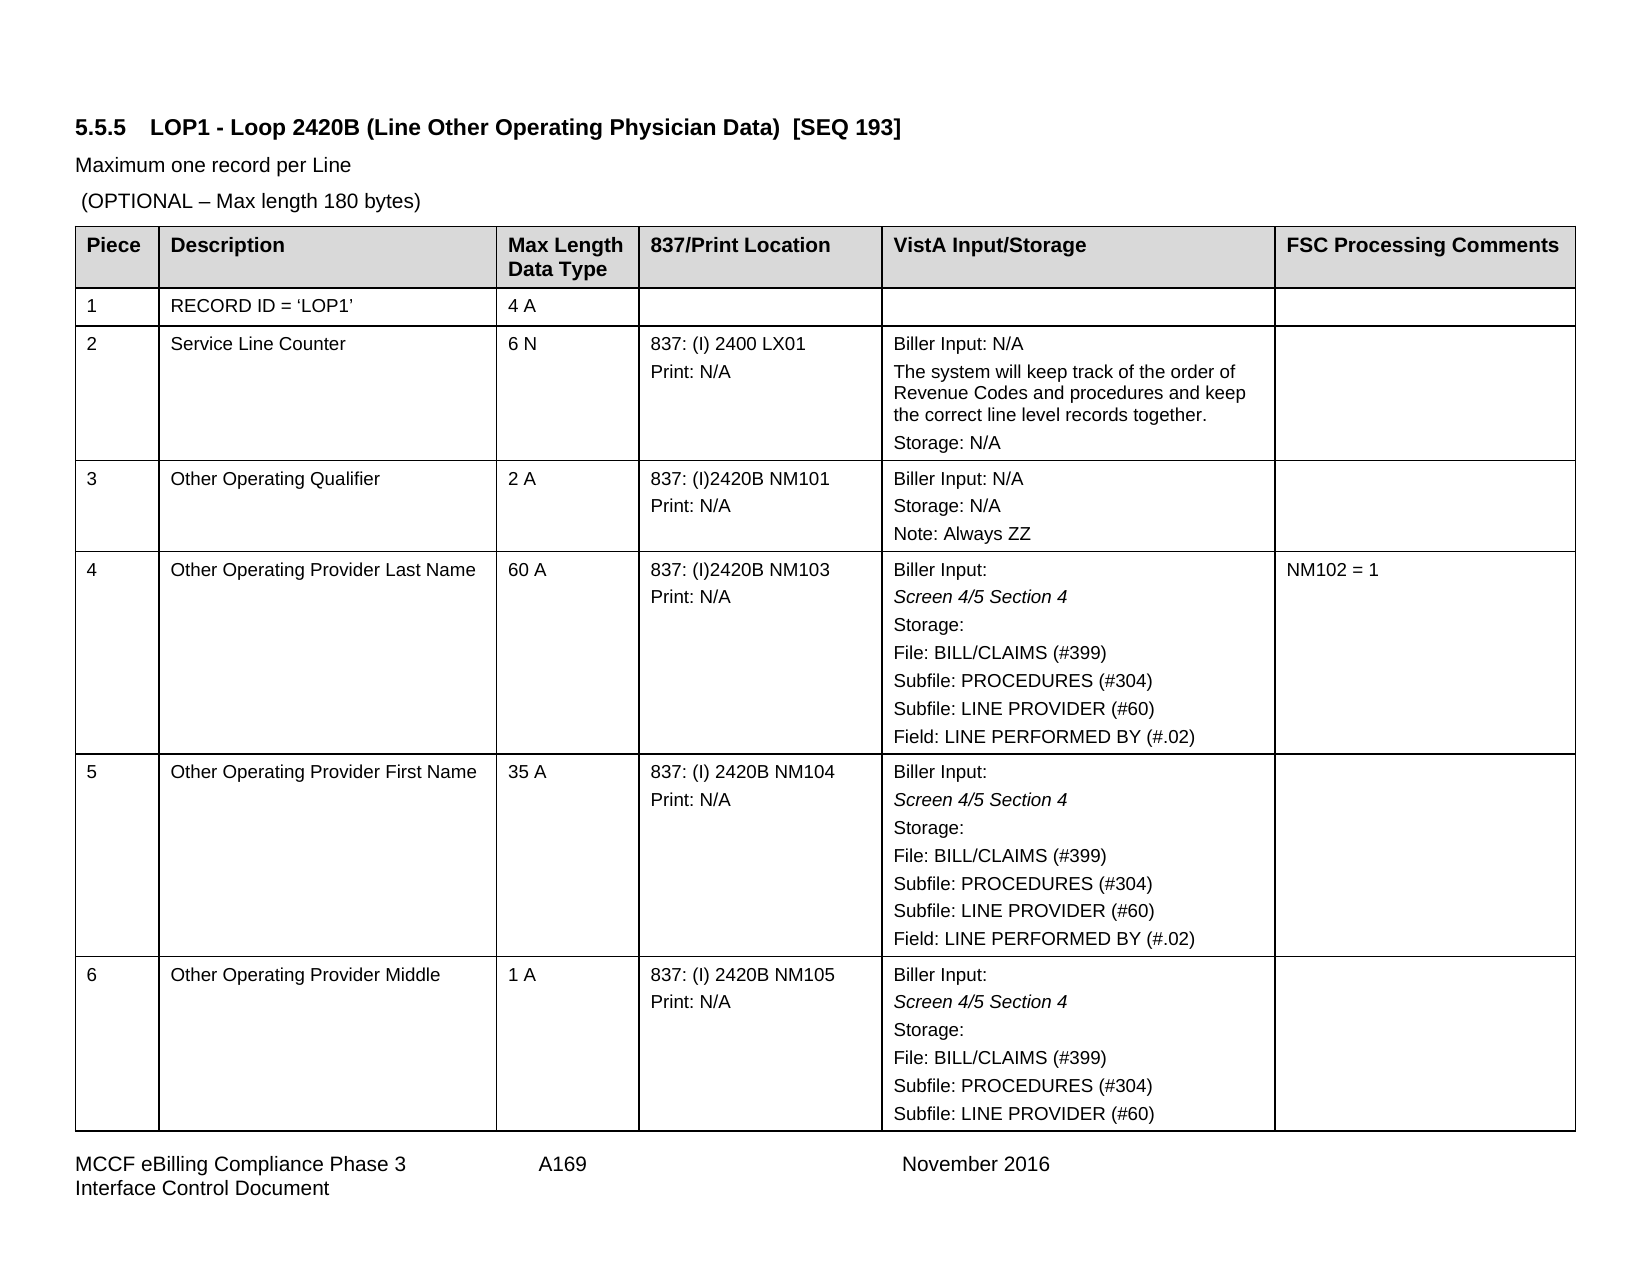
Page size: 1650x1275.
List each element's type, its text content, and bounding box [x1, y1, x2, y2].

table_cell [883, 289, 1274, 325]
subtitle LOP1 - Loop 2420B (Line Other Operating Physician Data) [SEQ 193] [75, 114, 1575, 140]
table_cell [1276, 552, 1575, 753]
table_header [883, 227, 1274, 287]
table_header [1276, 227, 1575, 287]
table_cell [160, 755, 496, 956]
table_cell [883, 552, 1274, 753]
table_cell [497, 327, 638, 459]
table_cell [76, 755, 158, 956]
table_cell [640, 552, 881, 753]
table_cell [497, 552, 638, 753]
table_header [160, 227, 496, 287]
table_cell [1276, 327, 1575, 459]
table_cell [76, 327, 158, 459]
text (OPTIONAL – Max length 180 bytes) [75, 189, 1575, 213]
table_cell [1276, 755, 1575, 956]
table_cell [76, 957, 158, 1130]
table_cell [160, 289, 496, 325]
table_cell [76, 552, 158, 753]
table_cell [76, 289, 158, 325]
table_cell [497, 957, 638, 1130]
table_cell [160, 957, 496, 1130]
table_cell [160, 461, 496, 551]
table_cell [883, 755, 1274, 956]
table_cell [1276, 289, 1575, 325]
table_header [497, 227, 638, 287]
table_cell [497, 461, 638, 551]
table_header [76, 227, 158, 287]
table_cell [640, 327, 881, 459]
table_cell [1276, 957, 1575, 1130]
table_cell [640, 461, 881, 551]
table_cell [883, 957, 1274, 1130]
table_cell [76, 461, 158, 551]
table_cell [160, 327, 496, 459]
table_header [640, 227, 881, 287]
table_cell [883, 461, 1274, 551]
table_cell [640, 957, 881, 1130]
text Maximum one record per Line [75, 153, 1575, 177]
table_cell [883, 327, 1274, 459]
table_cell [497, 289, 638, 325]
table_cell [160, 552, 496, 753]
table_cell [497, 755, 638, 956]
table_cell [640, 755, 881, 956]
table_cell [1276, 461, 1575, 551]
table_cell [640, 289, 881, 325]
